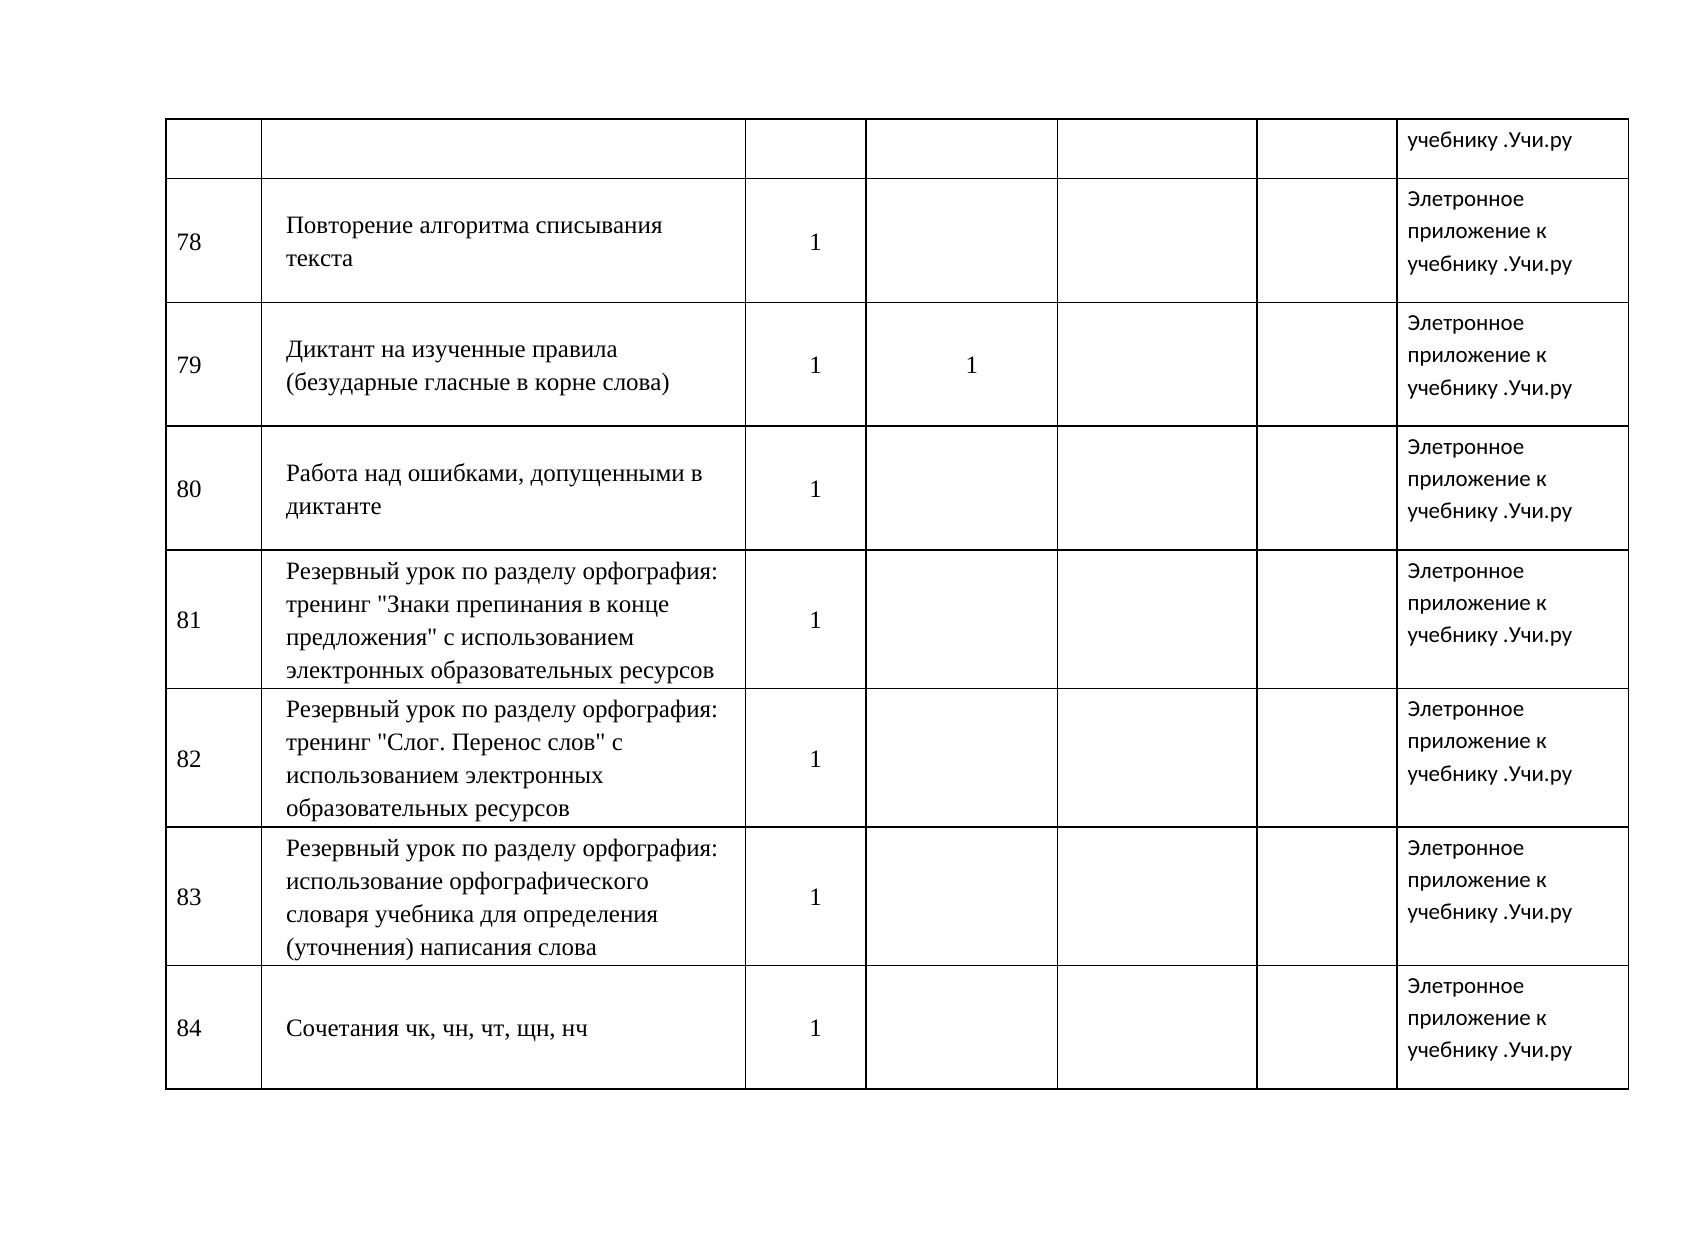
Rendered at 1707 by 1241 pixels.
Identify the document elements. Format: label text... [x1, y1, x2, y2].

table_cell 1 [746, 828, 865, 964]
table_cell [1058, 303, 1256, 425]
table_cell [1258, 427, 1396, 549]
table_cell 1 [746, 179, 865, 301]
table_cell 1 [746, 120, 865, 178]
table_cell [1258, 120, 1396, 178]
table_cell [1258, 689, 1396, 826]
table_cell [867, 179, 1057, 301]
table_cell Элетронное приложение к учебнику .Учи.ру [1398, 303, 1628, 425]
table_cell Повторение алгоритма списывания текста [262, 179, 745, 301]
table_cell [1058, 120, 1256, 178]
table_cell [1058, 966, 1256, 1088]
table_cell 84 [167, 966, 261, 1088]
table_cell 83 [167, 828, 261, 964]
table_cell 78 [167, 179, 261, 301]
table_cell Резервный урок по разделу орфография: тренинг "Знаки препинания в конце предложения" с использованием электронных образовательных ресурсов [262, 551, 745, 688]
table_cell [1398, 966, 1628, 1088]
table_cell 1 [746, 303, 865, 425]
table_cell [867, 828, 1057, 964]
table_cell 1 [746, 689, 865, 826]
table_cell [1058, 427, 1256, 549]
table_cell Элетронное приложение к учебнику .Учи.ру [1398, 427, 1628, 549]
table_cell Элетронное приложение к учебнику .Учи.ру [1398, 689, 1628, 826]
table_cell [1058, 179, 1256, 301]
table_cell [1058, 689, 1256, 826]
table_cell [867, 551, 1057, 688]
table_cell [1258, 303, 1396, 425]
table_cell Диктант на изученные правила (безударные гласные в корне слова) [262, 303, 745, 425]
table_cell 79 [167, 303, 261, 425]
table_cell 81 [167, 551, 261, 688]
table_cell [1058, 828, 1256, 964]
table_cell [867, 966, 1057, 1088]
table_cell 1 [746, 966, 865, 1088]
table_cell [1258, 179, 1396, 301]
table_cell [1258, 828, 1396, 964]
table_cell [1258, 551, 1396, 688]
table_cell 1 [746, 551, 865, 688]
table_cell 77 [167, 120, 261, 178]
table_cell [262, 120, 745, 178]
table_cell 82 [167, 689, 261, 826]
table_cell [867, 120, 1057, 178]
table_cell Элетронное приложение к учебнику .Учи.ру [1398, 551, 1628, 688]
table_cell Резервный урок по разделу орфография: тренинг "Слог. Перенос слов" с использованием электронных образовательных ресурсов [262, 689, 745, 826]
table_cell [1398, 828, 1628, 964]
table_cell [867, 427, 1057, 549]
table_cell [1258, 966, 1396, 1088]
table_cell 80 [167, 427, 261, 549]
table_cell 1 [867, 303, 1057, 425]
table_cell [1398, 179, 1628, 301]
table_cell Резервный урок по разделу орфография: использование орфографического словаря учебника для определения (уточнения) написания слова [262, 828, 745, 964]
table_cell Работа над ошибками, допущенными в диктанте [262, 427, 745, 549]
table_cell [1058, 551, 1256, 688]
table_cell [1398, 120, 1628, 178]
table_cell 1 [746, 427, 865, 549]
table_cell [867, 689, 1057, 826]
table_cell Сочетания чк, чн, чт, щн, нч [262, 966, 745, 1088]
